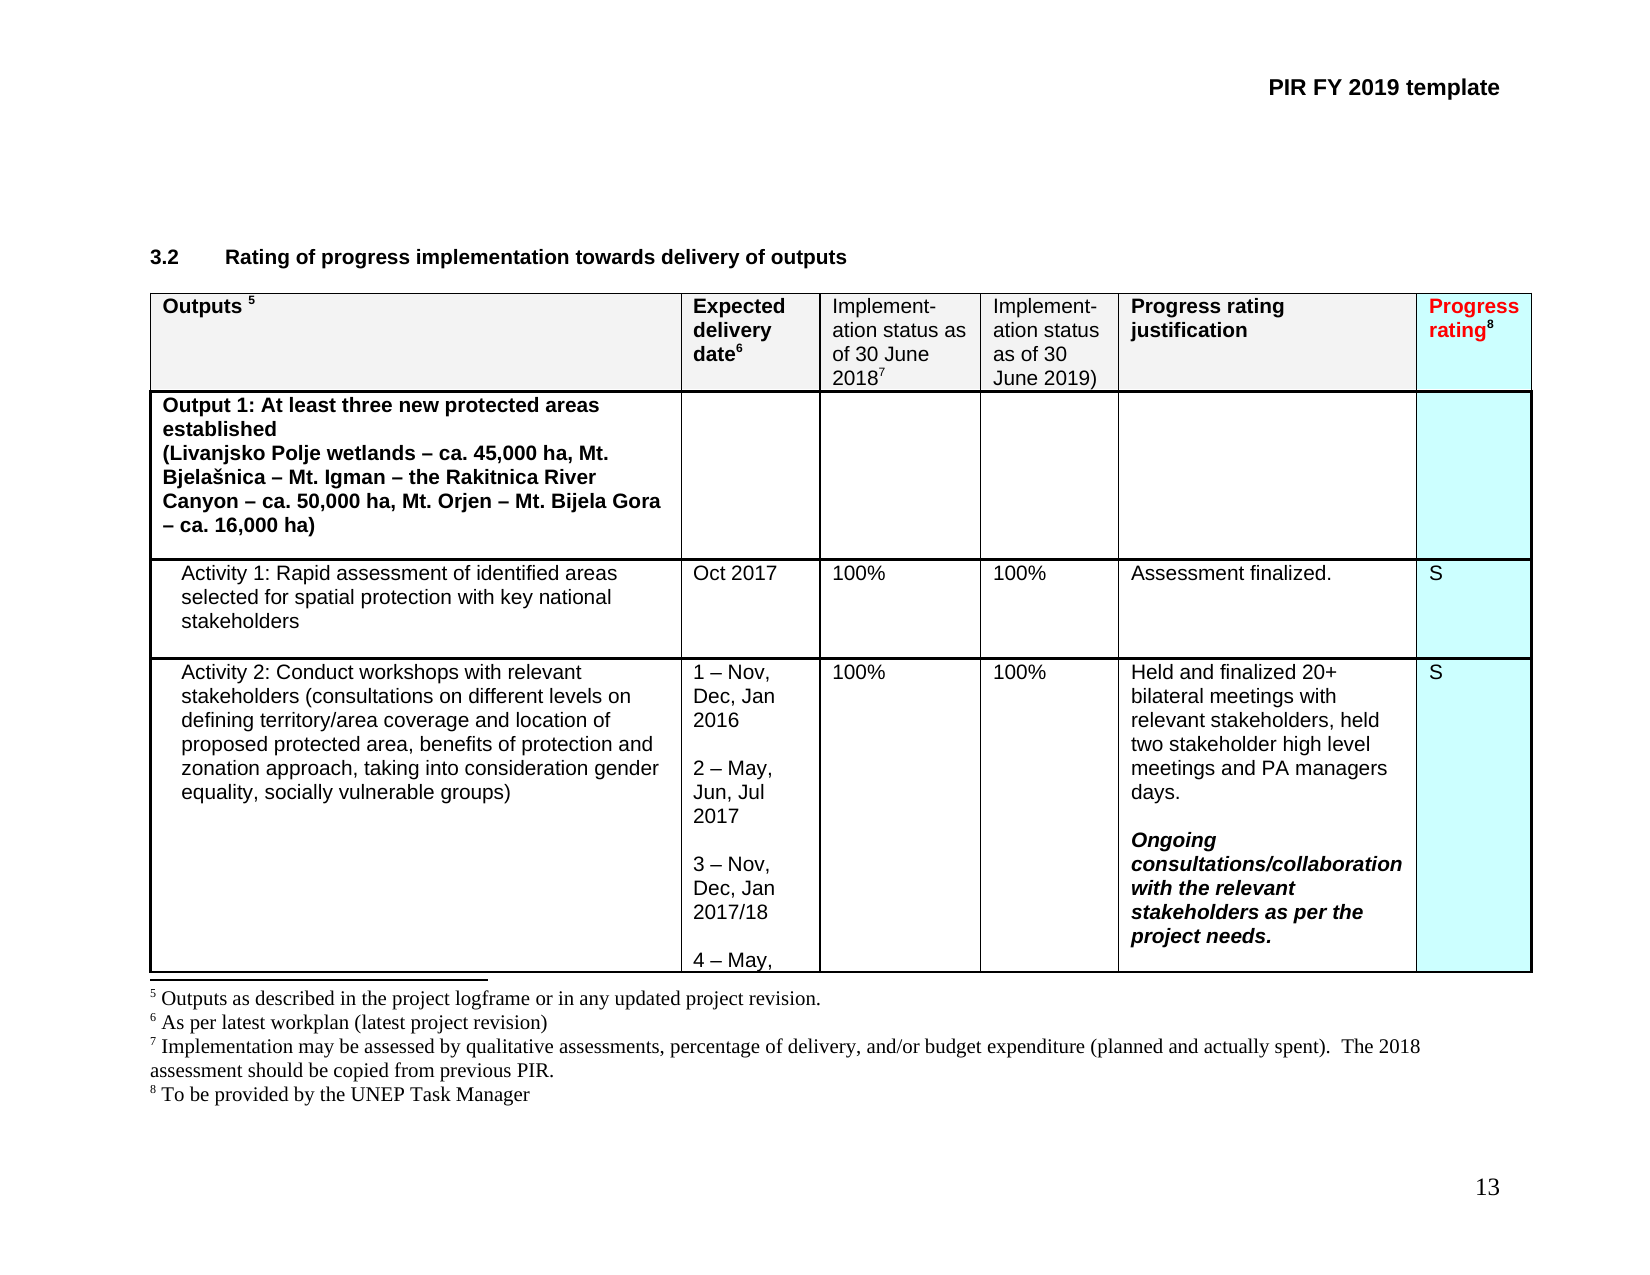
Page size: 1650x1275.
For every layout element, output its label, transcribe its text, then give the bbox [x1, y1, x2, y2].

table_cell 100% [981, 561, 1118, 657]
table_header Expected delivery date [682, 294, 819, 389]
table_cell [1417, 393, 1530, 558]
table_cell Assessment finalized. [1119, 561, 1416, 657]
table_cell 100% [981, 660, 1118, 971]
table_header Outputs [151, 294, 681, 389]
table_cell 100% [821, 660, 980, 971]
table_cell [1119, 393, 1416, 558]
table_cell Output 1: At least three new protected areas established (Livanjsko Polje wetlands – ca. 45,000 ha, Mt. Bjelašnica – Mt. Igman – the Rakitnica River Canyon – ca. 50,000 ha, Mt. Orjen – Mt. Bijela Gora – ca. 16,000 ha) [152, 393, 681, 558]
table_header Progress rating [1417, 294, 1531, 389]
table_cell S [1417, 660, 1530, 971]
text 3.2 Rating of progress implementation towards delivery of outputs [150, 245, 1500, 269]
table_cell [981, 393, 1118, 558]
table_cell [821, 393, 980, 558]
table_cell Oct 2017 [682, 561, 819, 657]
table_header Implement-ation status as of 30 June 2018 [821, 294, 980, 389]
table_header Progress rating justification [1119, 294, 1416, 389]
table_header Implement-ation status as of 30 June 2019) [981, 294, 1118, 389]
table_cell [682, 393, 819, 558]
table_cell 100% [821, 561, 980, 657]
table_cell 1 – Nov, Dec, Jan 2016 2 – May, Jun, Jul 2017 3 – Nov, Dec, Jan 2017/18 4 – May, Jun, Jul, 2018 [682, 660, 819, 971]
table_cell S [1417, 561, 1530, 657]
table_cell Activity 1: Rapid assessment of identified areas selected for spatial protection with key national stakeholders [152, 561, 681, 657]
